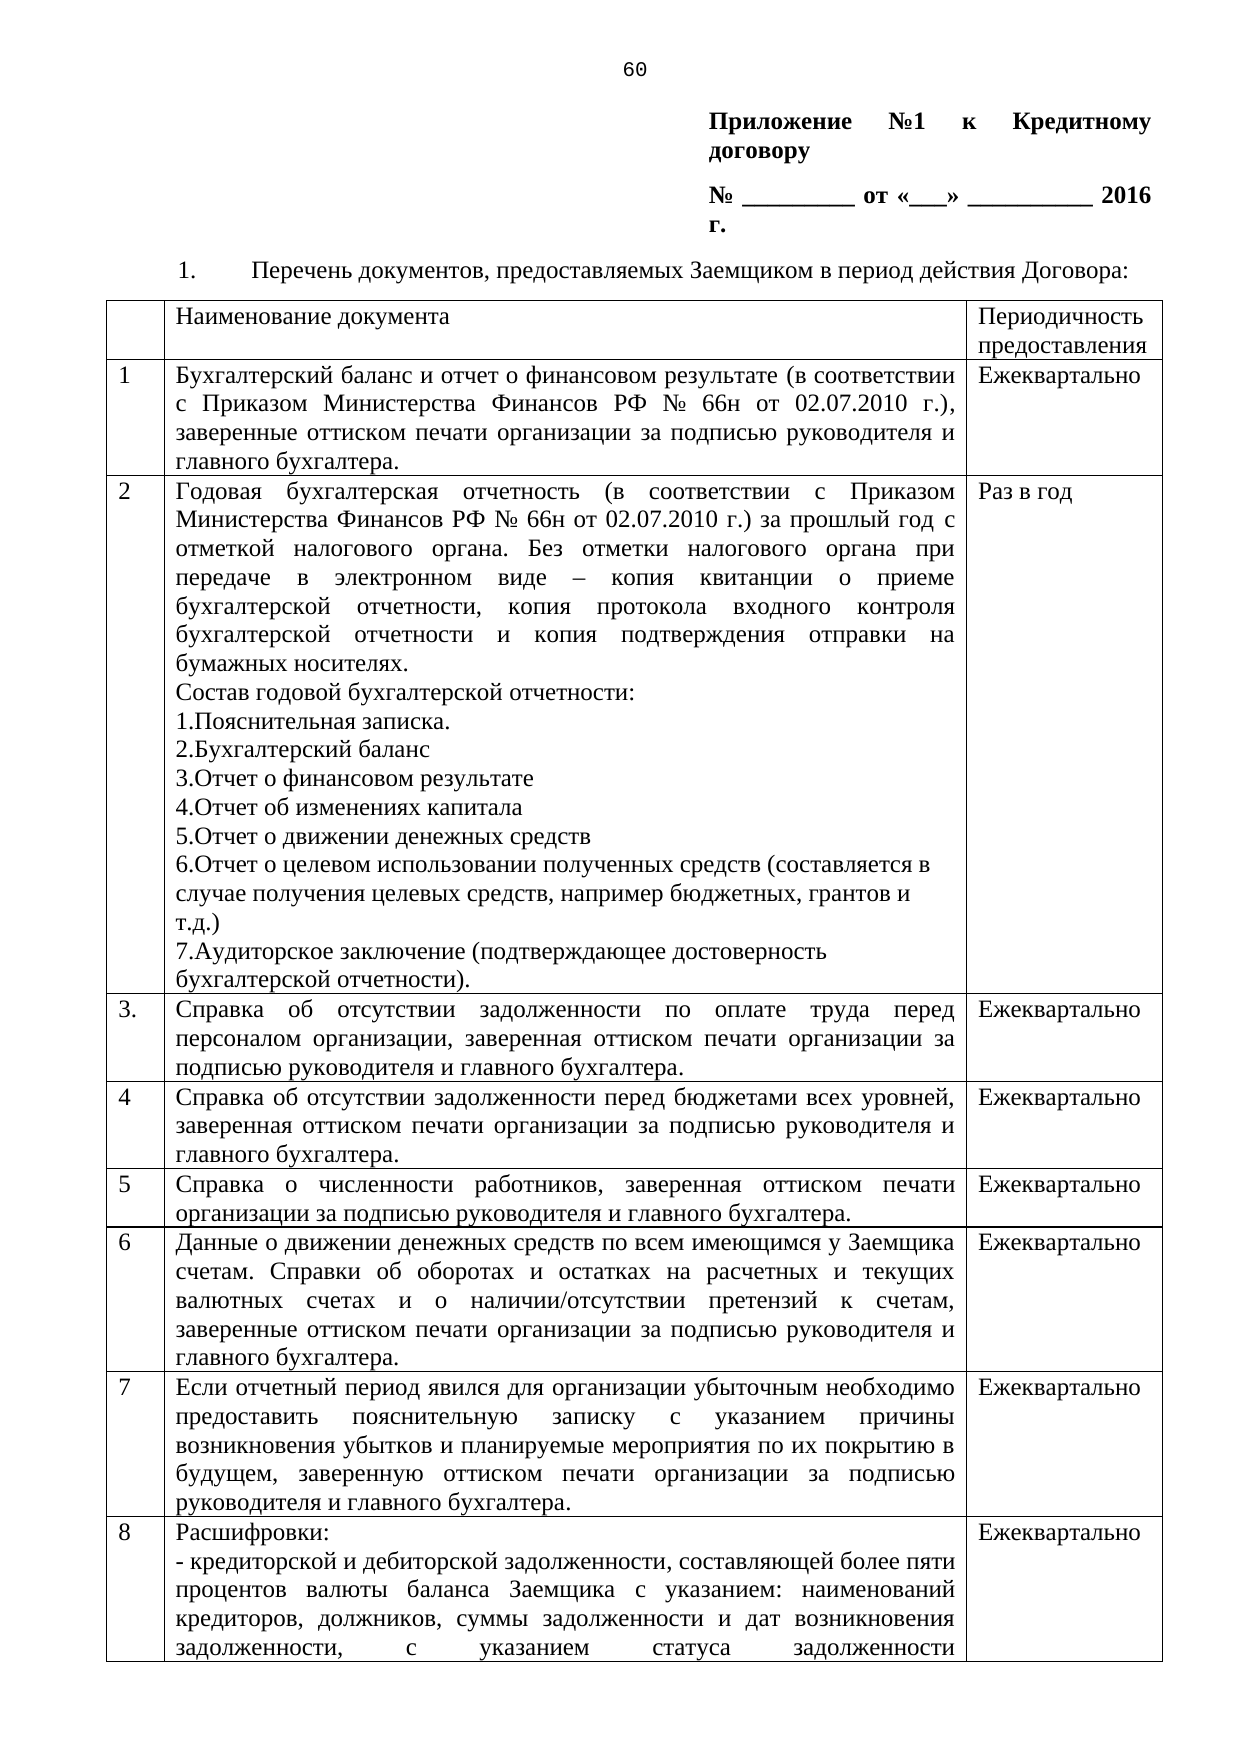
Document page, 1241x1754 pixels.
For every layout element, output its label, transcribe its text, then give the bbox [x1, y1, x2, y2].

table_cell 2 [107, 476, 164, 993]
table_cell Справка о численности работников, заверенная оттиском печати организации за подписью руководителя и главного бухгалтера. [165, 1169, 966, 1226]
table_cell Раз в год [967, 476, 1162, 993]
table_cell Бухгалтерский баланс и отчет о финансовом результате (в соответствии с Приказом Министерства Финансов РФ № 66н от 02.07.2010 г.), заверенные оттиском печати организации за подписью руководителя и главного бухгалтера. [165, 360, 966, 475]
table_cell 8 [107, 1517, 164, 1661]
table_cell Ежеквартально [967, 1517, 1162, 1661]
table_cell 7 [107, 1372, 164, 1516]
table_cell Ежеквартально [967, 1372, 1162, 1516]
table_cell Ежеквартально [967, 1082, 1162, 1168]
text № _________ от «___» __________ 2016 г. [709, 181, 1152, 238]
table_cell Ежеквартально [967, 1169, 1162, 1226]
text Приложение №1 к Кредитному договору [709, 106, 1152, 164]
table_cell 3. [107, 994, 164, 1081]
table_cell 6 [107, 1228, 164, 1371]
table_cell Справка об отсутствии задолженности по оплате труда перед персоналом организации, заверенная оттиском печати организации за подписью руководителя и главного бухгалтера. [165, 994, 966, 1081]
table_cell Данные о движении денежных средств по всем имеющимся у Заемщика счетам. Справки об оборотах и остатках на расчетных и текущих валютных счетах и о наличии/отсутствии претензий к счетам, заверенные оттиском печати организации за подписью руководителя и главного бухгалтера. [165, 1228, 966, 1371]
table_cell 5 [107, 1169, 164, 1226]
table_cell Годовая бухгалтерская отчетность (в соответствии с Приказом Министерства Финансов РФ № 66н от 02.07.2010 г.) за прошлый год с отметкой налогового органа. Без отметки налогового органа при передаче в электронном виде – копия квитанции о приеме бухгалтерской отчетности, копия протокола входного контроля бухгалтерской отчетности и копия подтверждения отправки на бумажных носителях. Состав годовой бухгалтерской отчетности: 1.Пояснительная записка. 2.Бухгалтерский баланс 3.Отчет о финансовом результате 4.Отчет об изменениях капитала 5.Отчет о движении денежных средств 6.Отчет о целевом использовании полученных средств (составляется в случае получения целевых средств, например бюджетных, грантов и т.д.) 7.Аудиторское заключение (подтверждающее достоверность бухгалтерской отчетности). [165, 476, 966, 993]
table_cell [165, 1517, 966, 1661]
table_cell 4 [107, 1082, 164, 1168]
table_cell Ежеквартально [967, 1228, 1162, 1371]
table_cell Если отчетный период явился для организации убыточным необходимо предоставить пояснительную записку с указанием причины возникновения убытков и планируемые мероприятия по их покрытию в будущем, заверенную оттиском печати организации за подписью руководителя и главного бухгалтера. [165, 1372, 966, 1516]
table_cell Ежеквартально [967, 994, 1162, 1081]
table_header Периодичность предоставления [967, 301, 1162, 359]
text 1. Перечень документов, предоставляемых Заемщиком в период действия Договора: [118, 255, 1152, 283]
table_header Наименование документа [165, 301, 966, 359]
table_cell Ежеквартально [967, 360, 1162, 475]
table_header [107, 301, 164, 359]
table_cell Справка об отсутствии задолженности перед бюджетами всех уровней, заверенная оттиском печати организации за подписью руководителя и главного бухгалтера. [165, 1082, 966, 1168]
table_cell 1 [107, 360, 164, 475]
